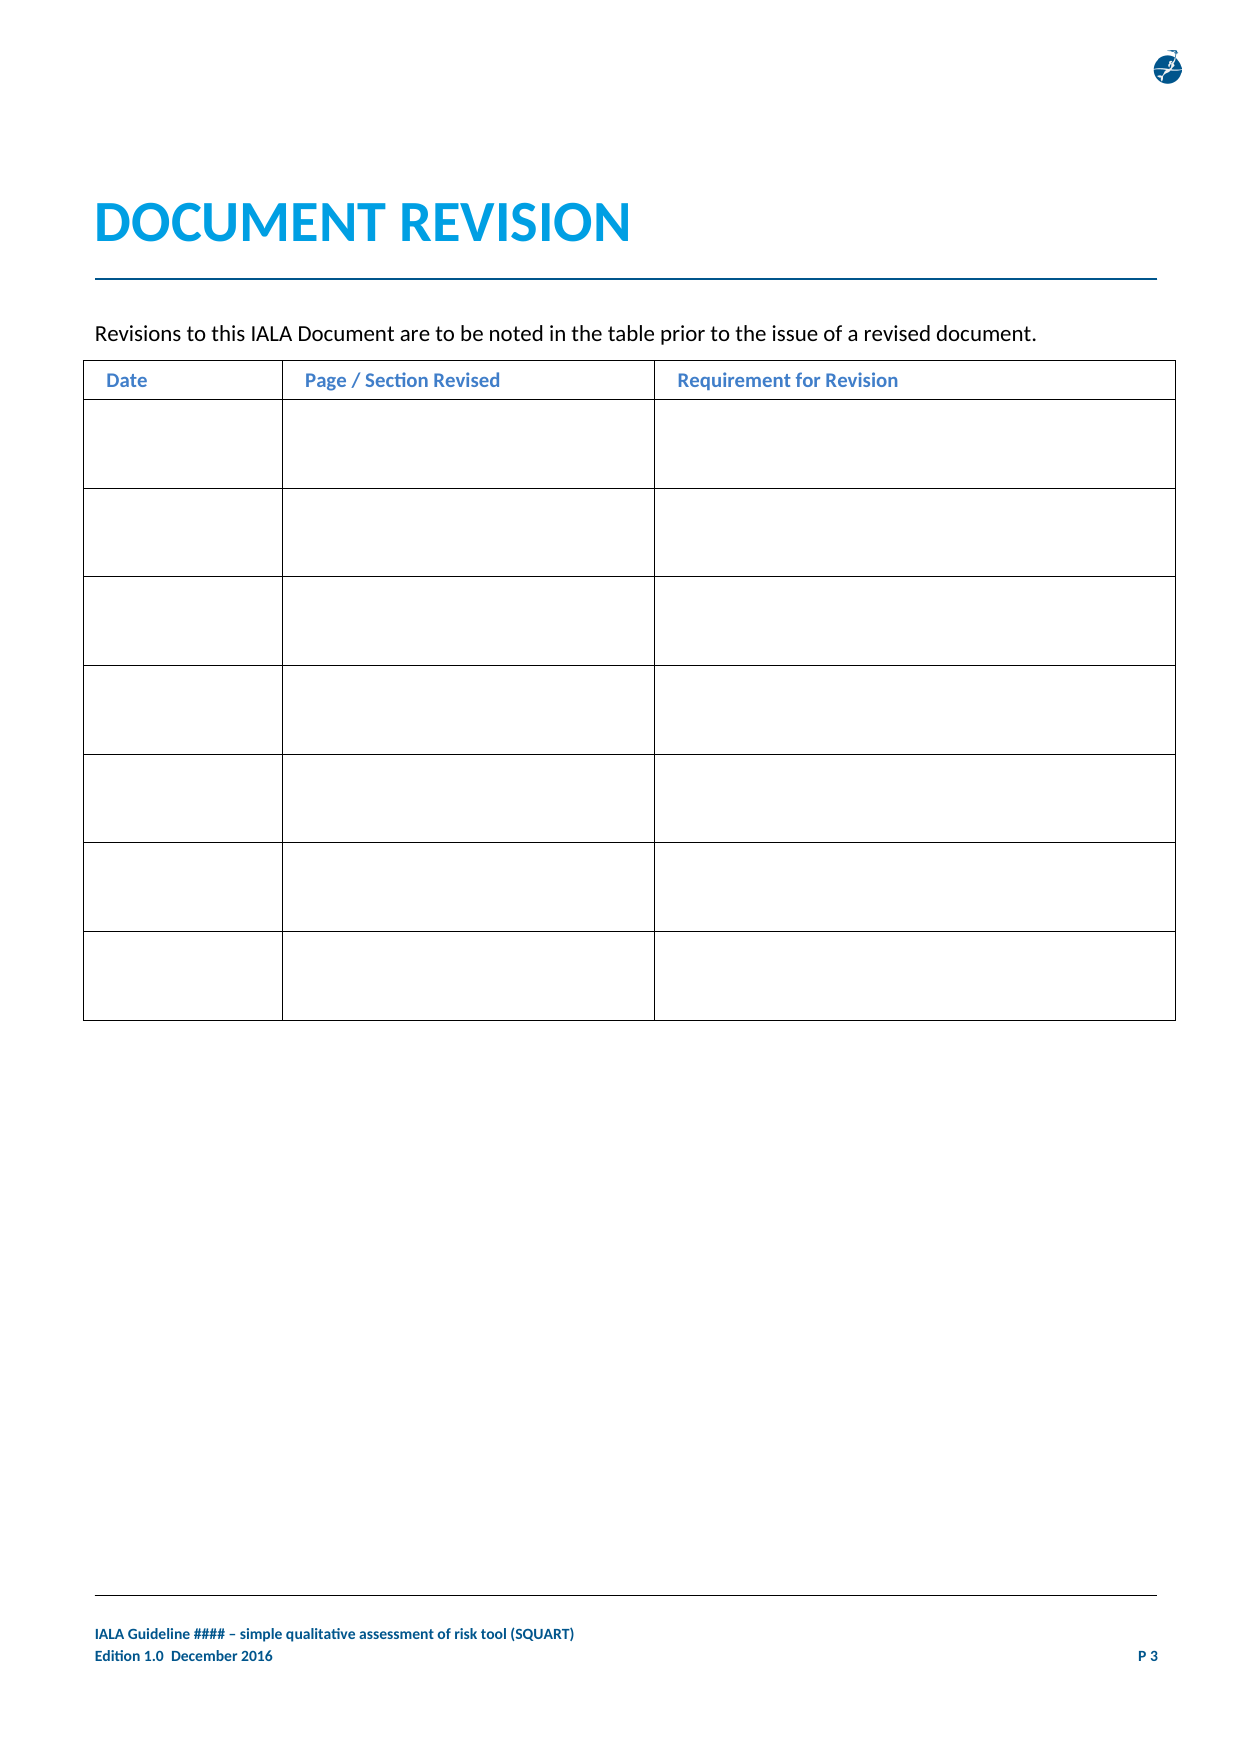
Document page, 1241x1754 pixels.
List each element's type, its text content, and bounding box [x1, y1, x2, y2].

table_cell [84, 932, 282, 1019]
table_cell [84, 666, 282, 753]
table_cell [655, 755, 1175, 842]
table_cell [283, 400, 654, 488]
table_cell [283, 932, 654, 1019]
table_cell [655, 577, 1175, 665]
table_cell [655, 489, 1175, 576]
table_cell [655, 932, 1175, 1019]
table_cell [283, 577, 654, 665]
table_cell [84, 577, 282, 665]
table_cell [283, 666, 654, 753]
table_cell [655, 843, 1175, 931]
table_cell [655, 400, 1175, 488]
table_header Page / Section Revised [283, 361, 654, 399]
table_cell [84, 755, 282, 842]
table_cell [84, 400, 282, 488]
table_cell [84, 489, 282, 576]
table_header Date [84, 361, 282, 399]
table_header Requirement for Revision [655, 361, 1175, 399]
picture [1122, 0, 1241, 119]
table_cell [84, 843, 282, 931]
table_cell [655, 666, 1175, 753]
text Revisions to this IALA Document are to be noted in the table prior to the issue of a revised document. [94, 319, 1157, 347]
table_cell [283, 755, 654, 842]
table_cell [283, 489, 654, 576]
table_cell [283, 843, 654, 931]
